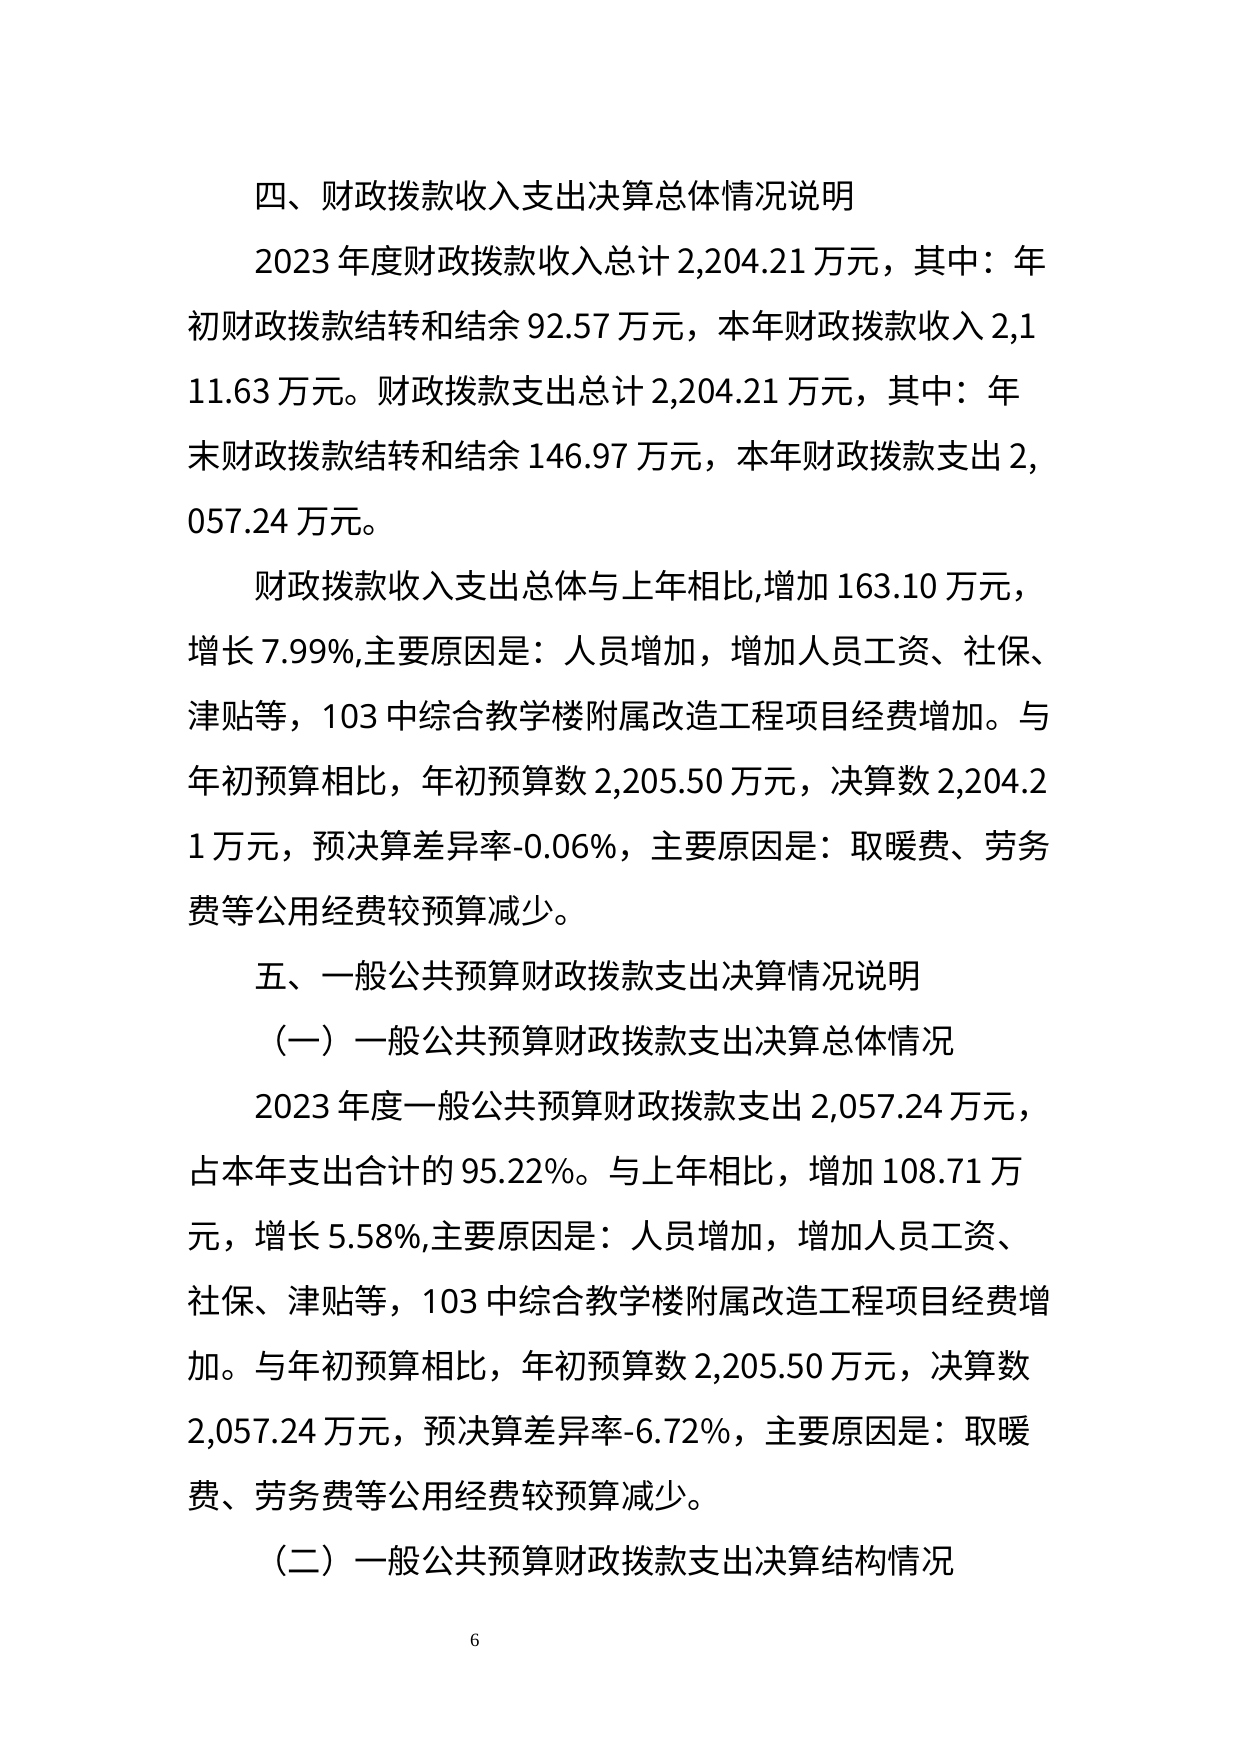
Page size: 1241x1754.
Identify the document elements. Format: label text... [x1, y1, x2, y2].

text 五、一般公共预算财政拨款支出决算情况说明 [187, 942, 1053, 1007]
list 一般公共预算财政拨款支出决算结构情况 [187, 1527, 1053, 1592]
text （一）一般公共预算财政拨款支出决算总体情况 [187, 1007, 1053, 1072]
text 2023年度一般公共预算财政拨款支出2,057.24万元，占本年支出合计的95.22%。与上年相比，增加108.71万元，增长5.58%,主要原因是：人员增加，增加人员工资、社保、津贴等，103中综合教学楼附属改造工程项目经费增加。与年初预算相比，年初预算数2,205.50万元，决算数2,057.24万元，预决算差异率-6.72%，主要原因是：取暖费、劳务费等公用经费较预算减少。 [187, 1072, 1053, 1527]
text 2023年度财政拨款收入总计2,204.21万元，其中：年初财政拨款结转和结余92.57万元，本年财政拨款收入2,111.63万元。财政拨款支出总计2,204.21万元，其中：年末财政拨款结转和结余146.97万元，本年财政拨款支出2,057.24万元。 [187, 227, 1053, 552]
text 财政拨款收入支出总体与上年相比,增加163.10万元，增长7.99%,主要原因是：人员增加，增加人员工资、社保、津贴等，103中综合教学楼附属改造工程项目经费增加。与年初预算相比，年初预算数2,205.50万元，决算数2,204.21万元，预决算差异率-0.06%，主要原因是：取暖费、劳务费等公用经费较预算减少。 [187, 552, 1053, 942]
text 四、财政拨款收入支出决算总体情况说明 [187, 162, 1053, 227]
